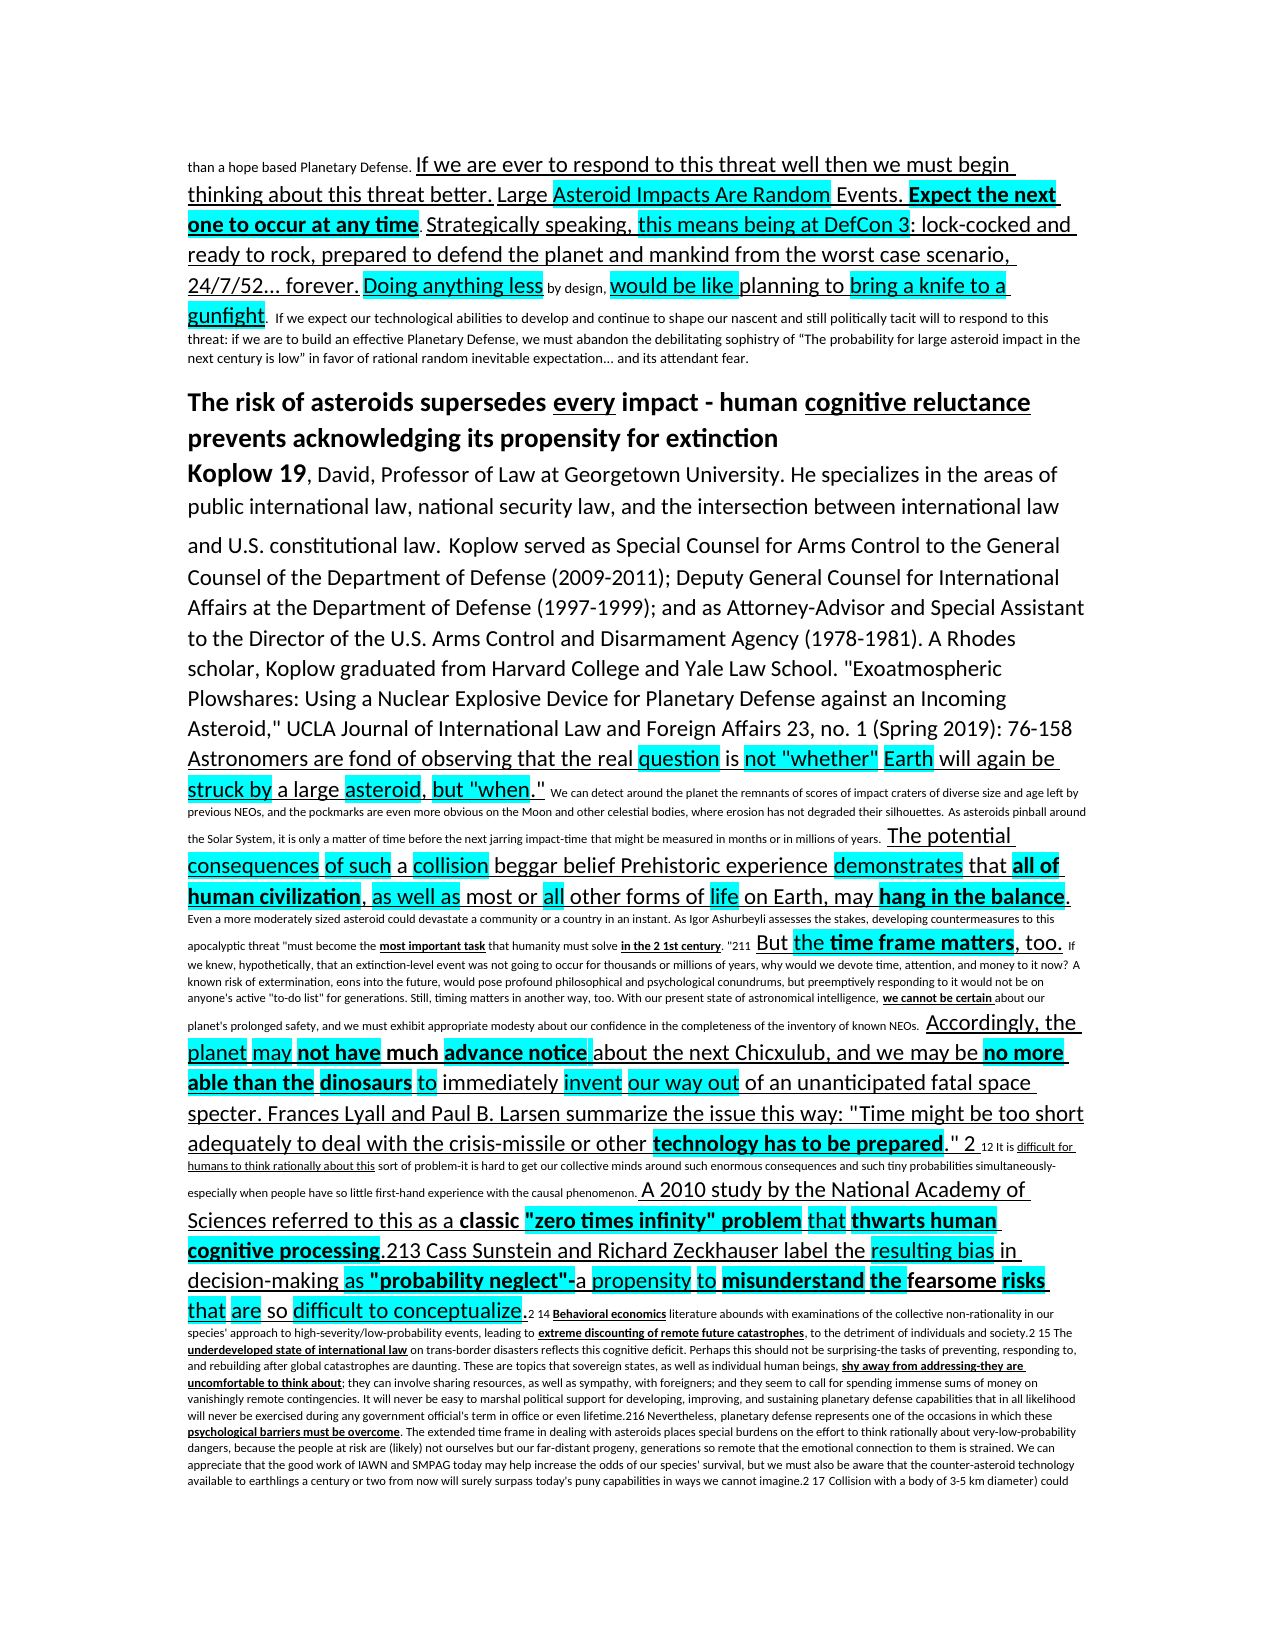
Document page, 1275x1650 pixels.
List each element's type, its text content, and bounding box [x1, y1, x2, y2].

subtitle The risk of asteroids supersedes every impact - human cognitive reluctance prevents acknowledging its propensity for extinction [187, 385, 1087, 454]
text Koplow 19, David, Professor of Law at Georgetown University. He specializes in the areas of public international law, national security law, and the intersection between international law and U.S. constitutional law. Koplow served as Special Counsel for Arms Control to the General Counsel of the Department of Defense (2009-2011); Deputy General Counsel for International Affairs at the Department of Defense (1997-1999); and as Attorney-Advisor and Special Assistant to the Director of the U.S. Arms Control and Disarmament Agency (1978-1981). A Rhodes scholar, Koplow graduated from Harvard College and Yale Law School. "Exoatmospheric Plowshares: Using a Nuclear Explosive Device for Planetary Defense against an Incoming Asteroid," UCLA Journal of International Law and Foreign Affairs 23, no. 1 (Spring 2019): 76-158 [187, 457, 1087, 742]
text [187, 744, 1087, 1489]
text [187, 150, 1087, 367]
